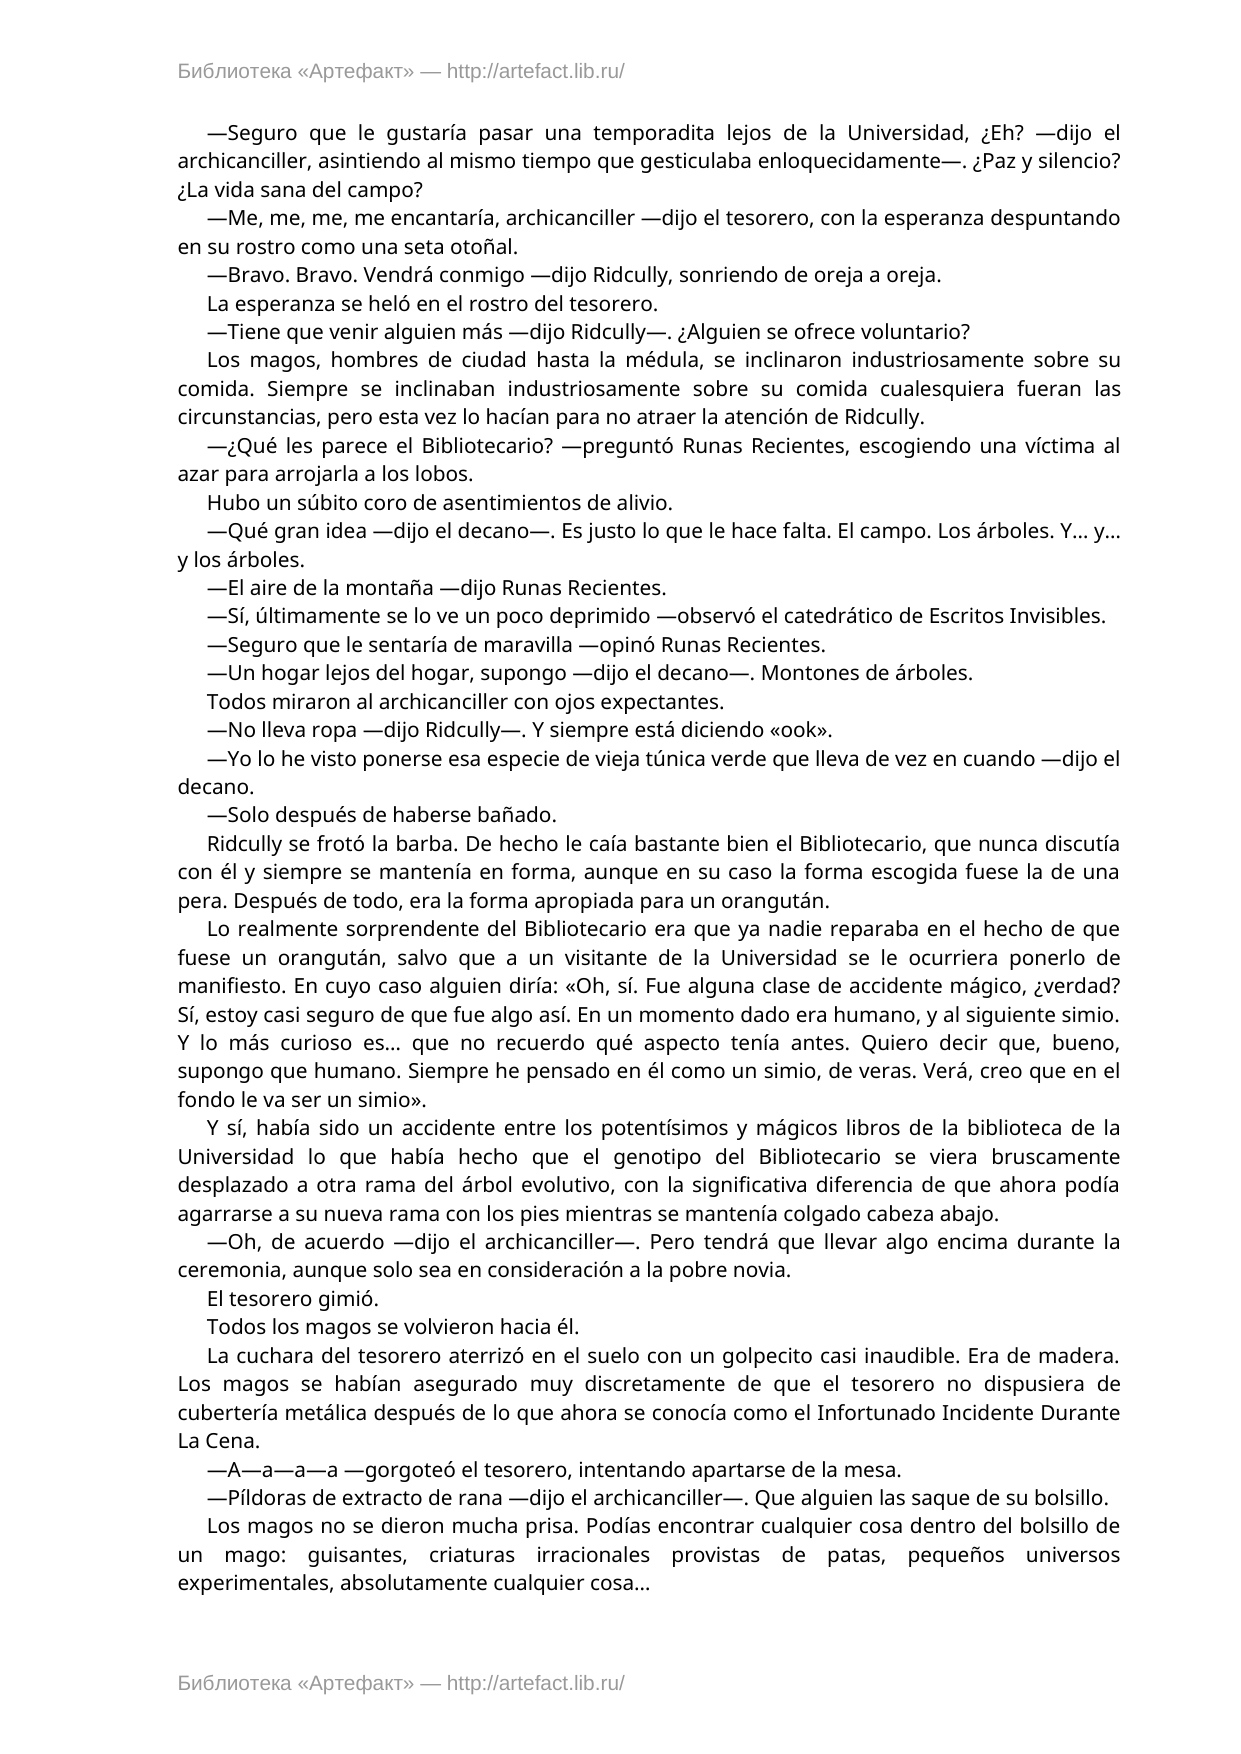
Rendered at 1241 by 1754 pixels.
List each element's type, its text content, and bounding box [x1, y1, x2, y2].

text Y sí, había sido un accidente entre los potentísimos y mágicos libros de la biblioteca de la Universidad lo que había hecho que el genotipo del Bibliotecario se viera bruscamente desplazado a otra rama del árbol evolutivo, con la significativa diferencia de que ahora podía agarrarse a su nueva rama con los pies mientras se mantenía colgado cabeza abajo. [177, 1113, 1122, 1227]
text —Sí, últimamente se lo ve un poco deprimido —observó el catedrático de Escritos Invisibles. [177, 602, 1122, 630]
text La cuchara del tesorero aterrizó en el suelo con un golpecito casi inaudible. Era de madera. Los magos se habían asegurado muy discretamente de que el tesorero no dispusiera de cubertería metálica después de lo que ahora se conocía como el Infortunado Incidente Durante La Cena. [177, 1341, 1122, 1455]
text —Tiene que venir alguien más —dijo Ridcully—. ¿Alguien se ofrece voluntario? [177, 317, 1122, 346]
text —Bravo. Bravo. Vendrá conmigo —dijo Ridcully, sonriendo de oreja a oreja. [177, 260, 1122, 289]
text —Me, me, me, me encantaría, archicanciller —dijo el tesorero, con la esperanza despuntando en su rostro como una seta otoñal. [177, 203, 1122, 260]
text La esperanza se heló en el rostro del tesorero. [177, 289, 1122, 317]
text Lo realmente sorprendente del Bibliotecario era que ya nadie reparaba en el hecho de que fuese un orangután, salvo que a un visitante de la Universidad se le ocurriera ponerlo de manifiesto. En cuyo caso alguien diría: «Oh, sí. Fue alguna clase de accidente mágico, ¿verdad? Sí, estoy casi seguro de que fue algo así. En un momento dado era humano, y al siguiente simio. Y lo más curioso es… que no recuerdo qué aspecto tenía antes. Quiero decir que, bueno, supongo que humano. Siempre he pensado en él como un simio, de veras. Verá, creo que en el fondo le va ser un simio». [177, 914, 1122, 1113]
text El tesorero gimió. [177, 1284, 1122, 1312]
text —Qué gran idea —dijo el decano—. Es justo lo que le hace falta. El campo. Los árboles. Y… y… y los árboles. [177, 516, 1122, 573]
text Todos miraron al archicanciller con ojos expectantes. [177, 687, 1122, 715]
text —Yo lo he visto ponerse esa especie de vieja túnica verde que lleva de vez en cuando —dijo el decano. [177, 744, 1122, 801]
text —Solo después de haberse bañado. [177, 801, 1122, 829]
text Los magos, hombres de ciudad hasta la médula, se inclinaron industriosamente sobre su comida. Siempre se inclinaban industriosamente sobre su comida cualesquiera fueran las circunstancias, pero esta vez lo hacían para no atraer la atención de Ridcully. [177, 346, 1122, 431]
text —Seguro que le sentaría de maravilla —opinó Runas Recientes. [177, 630, 1122, 658]
text —El aire de la montaña —dijo Runas Recientes. [177, 573, 1122, 602]
text Todos los magos se volvieron hacia él. [177, 1312, 1122, 1341]
text Hubo un súbito coro de asentimientos de alivio. [177, 488, 1122, 516]
text —Oh, de acuerdo —dijo el archicanciller—. Pero tendrá que llevar algo encima durante la ceremonia, aunque solo sea en consideración a la pobre novia. [177, 1227, 1122, 1284]
text —No lleva ropa —dijo Ridcully—. Y siempre está diciendo «ook». [177, 715, 1122, 744]
text —A—a—a—a —gorgoteó el tesorero, intentando apartarse de la mesa. [177, 1455, 1122, 1483]
text —Seguro que le gustaría pasar una temporadita lejos de la Universidad, ¿Eh? —dijo el archicanciller, asintiendo al mismo tiempo que gesticulaba enloquecidamente—. ¿Paz y silencio? ¿La vida sana del campo? [177, 118, 1122, 203]
text —¿Qué les parece el Bibliotecario? —preguntó Runas Recientes, escogiendo una víctima al azar para arrojarla a los lobos. [177, 431, 1122, 488]
text —Píldoras de extracto de rana —dijo el archicanciller—. Que alguien las saque de su bolsillo. [177, 1483, 1122, 1512]
text Los magos no se dieron mucha prisa. Podías encontrar cualquier cosa dentro del bolsillo de un mago: guisantes, criaturas irracionales provistas de patas, pequeños universos experimentales, absolutamente cualquier cosa… [177, 1512, 1122, 1597]
text Ridcully se frotó la barba. De hecho le caía bastante bien el Bibliotecario, que nunca discutía con él y siempre se mantenía en forma, aunque en su caso la forma escogida fuese la de una pera. Después de todo, era la forma apropiada para un orangután. [177, 829, 1122, 914]
text —Un hogar lejos del hogar, supongo —dijo el decano—. Montones de árboles. [177, 658, 1122, 687]
